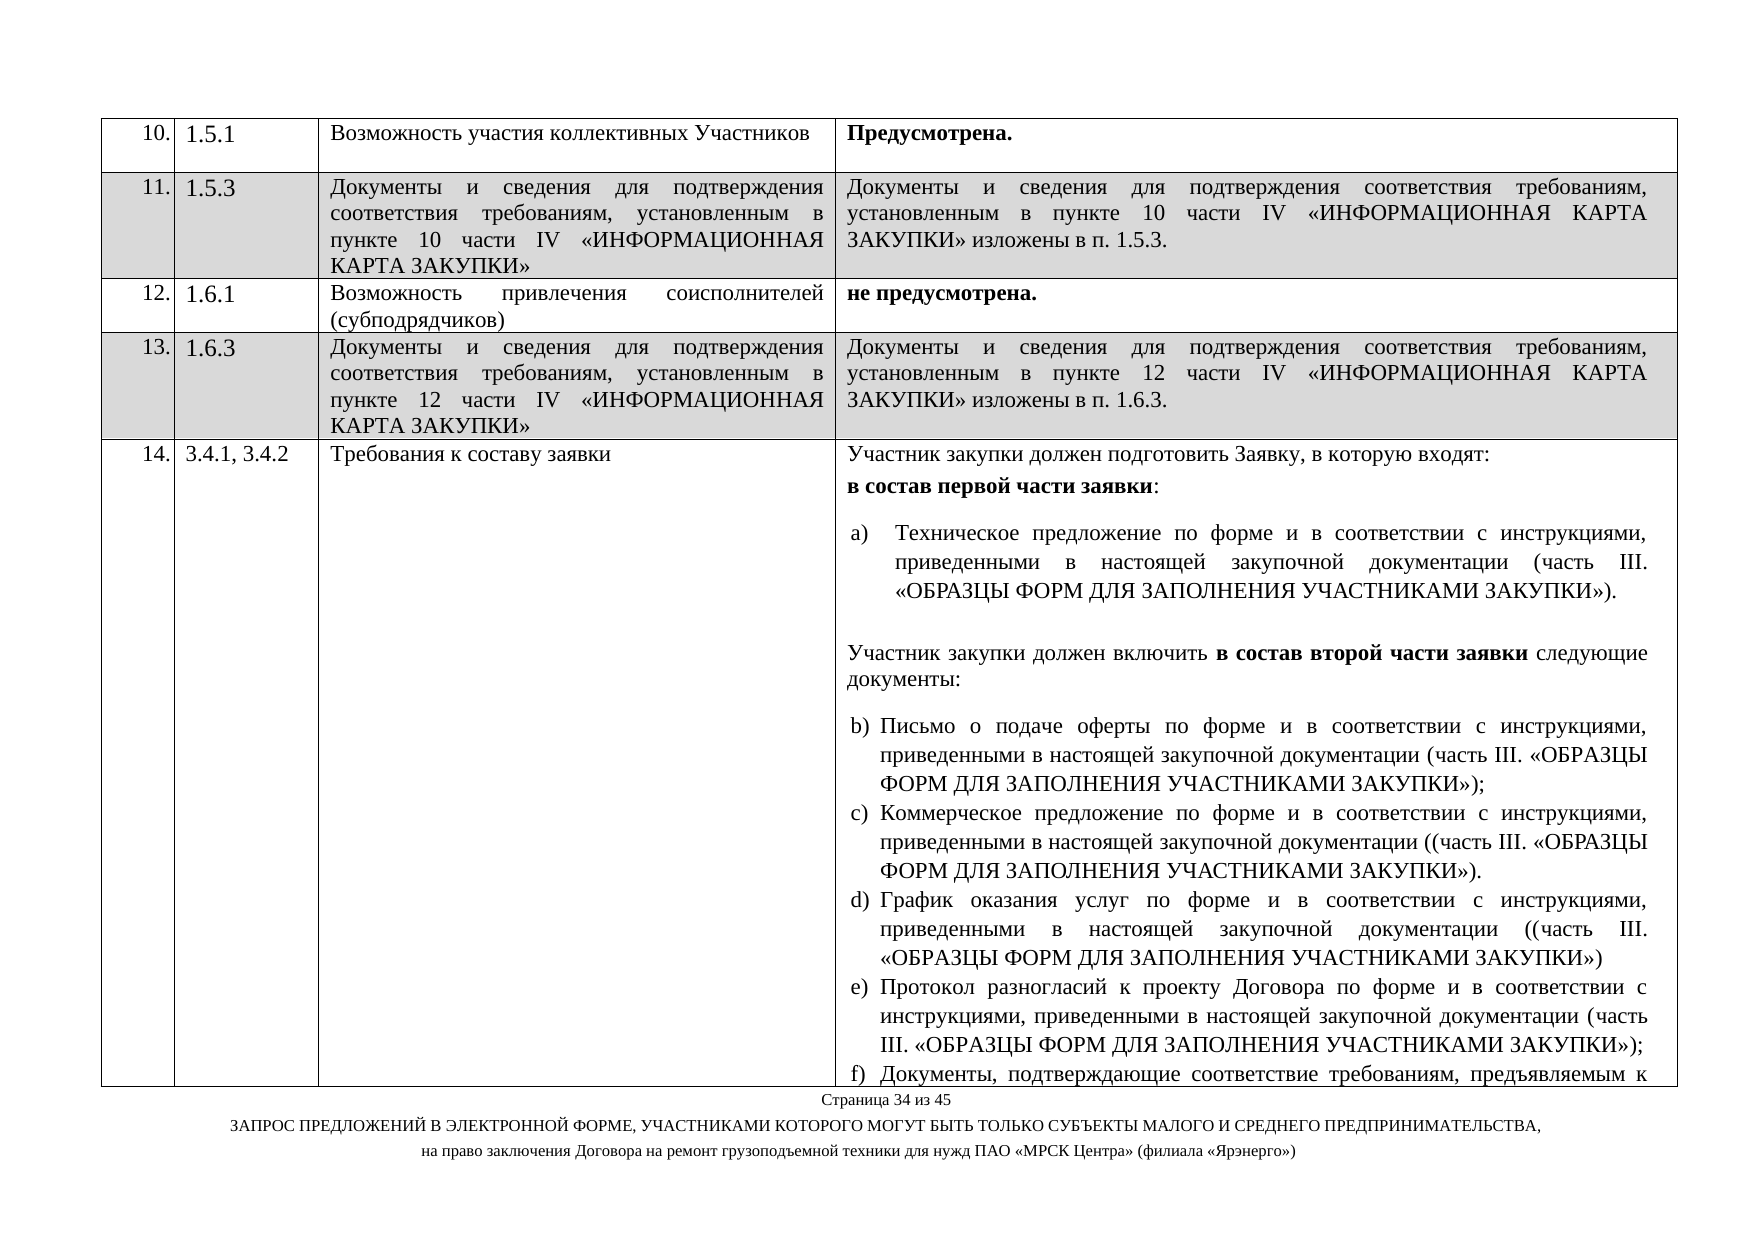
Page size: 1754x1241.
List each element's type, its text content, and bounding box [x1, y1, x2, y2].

table_cell Предусмотрена. [836, 119, 1677, 172]
table_cell 1.5.1 [175, 119, 318, 172]
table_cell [836, 440, 1677, 1086]
table_cell 1.5.3 [175, 173, 318, 278]
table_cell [319, 440, 835, 1086]
table_cell [102, 119, 174, 172]
table_cell 3.4.1, 3.4.2 [175, 440, 318, 1086]
table_cell Возможность участия коллективных Участников [319, 119, 835, 172]
table_cell [102, 333, 174, 438]
table_cell [102, 279, 174, 332]
table_cell Документы и сведения для подтверждения соответствия требованиям, установленным в пункте 10 части IV «ИНФОРМАЦИОННАЯ КАРТА ЗАКУПКИ» [319, 173, 835, 278]
table_cell Документы и сведения для подтверждения соответствия требованиям, установленным в пункте 12 части IV «ИНФОРМАЦИОННАЯ КАРТА ЗАКУПКИ» [319, 333, 835, 438]
table_cell 1.6.3 [175, 333, 318, 438]
table_cell не предусмотрена. [836, 279, 1677, 332]
table_cell Документы и сведения для подтверждения соответствия требованиям, установленным в пункте 12 части IV «ИНФОРМАЦИОННАЯ КАРТА ЗАКУПКИ» изложены в п. 1.6.3. [836, 333, 1677, 438]
table_cell 1.6.1 [175, 279, 318, 332]
table_cell Документы и сведения для подтверждения соответствия требованиям, установленным в пункте 10 части IV «ИНФОРМАЦИОННАЯ КАРТА ЗАКУПКИ» изложены в п. 1.5.3. [836, 173, 1677, 278]
table_cell Возможность привлечения соисполнителей (субподрядчиков) [319, 279, 835, 332]
table_cell [102, 440, 174, 1086]
table_cell [102, 173, 174, 278]
